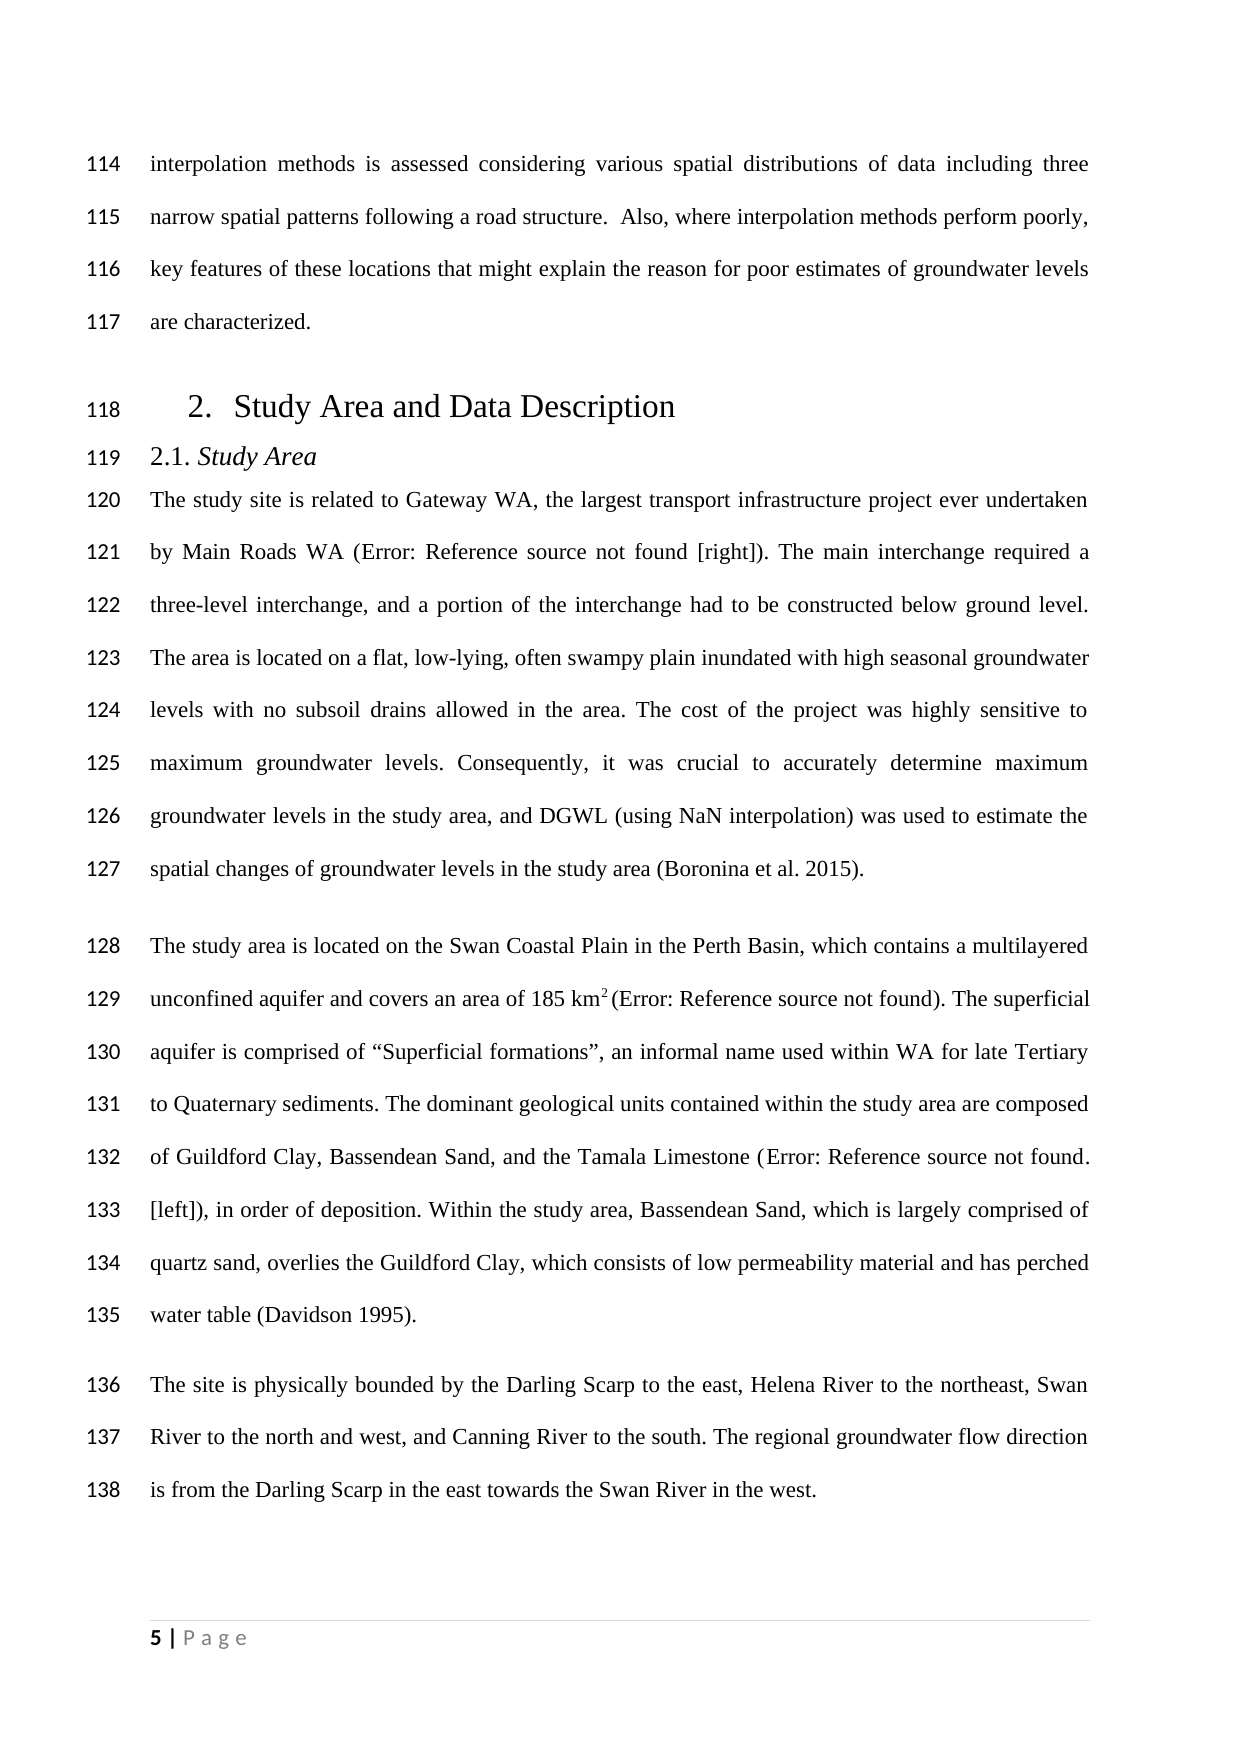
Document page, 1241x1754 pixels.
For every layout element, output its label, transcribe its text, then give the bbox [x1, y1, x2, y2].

subtitle 2.1. Study Area [150, 440, 1090, 471]
subtitle Study Area and Data Description [187, 386, 1090, 424]
text The site is physically bounded by the Darling Scarp to the east, Helena River to the northeast, Swan River to the north and west, and Canning River to the south. The regional groundwater flow direction is from the Darling Scarp in the east towards the Swan River in the west. [150, 1371, 1090, 1502]
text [150, 150, 1090, 334]
